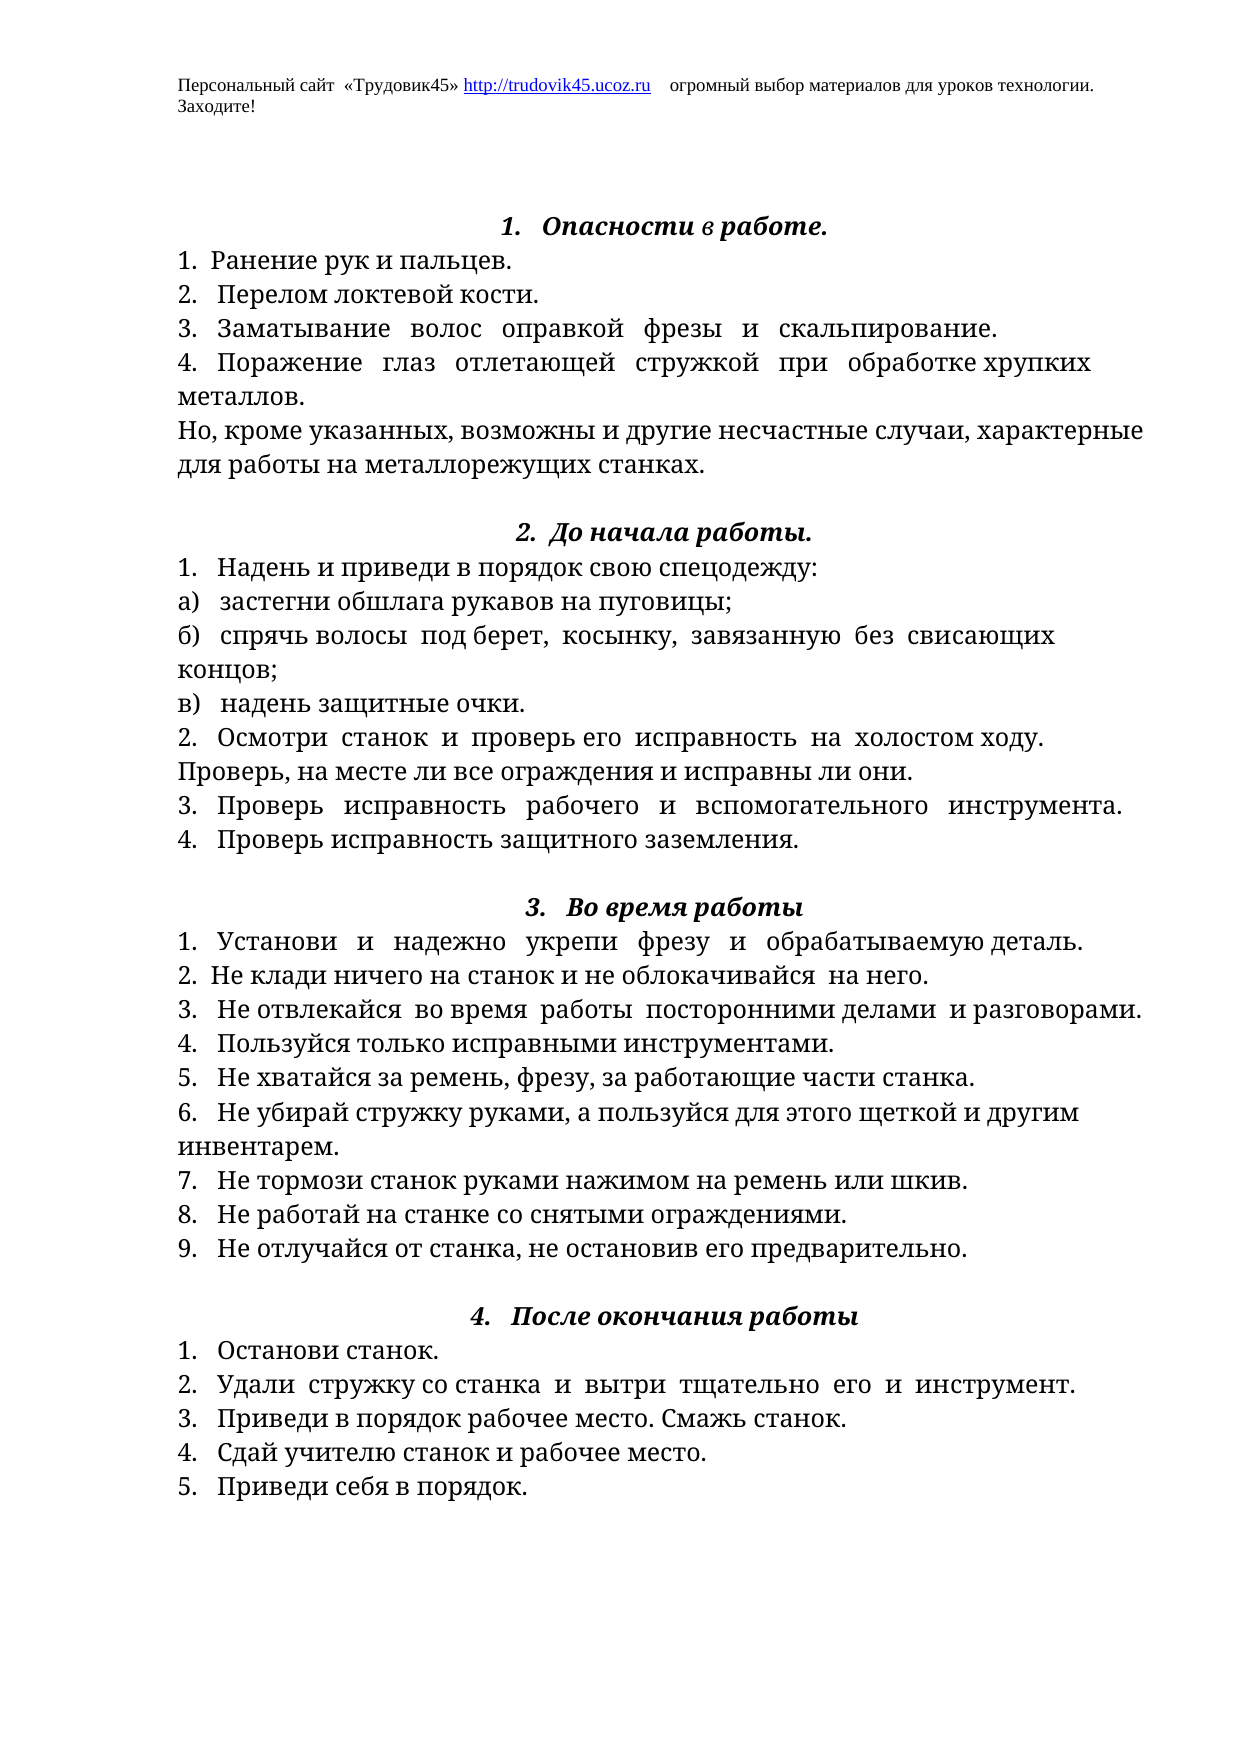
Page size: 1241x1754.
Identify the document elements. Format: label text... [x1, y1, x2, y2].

text 8. Не работай на станке со снятыми ограждениями. [177, 1196, 1152, 1230]
text 4. Проверь исправность защитного заземления. [177, 822, 1152, 856]
text Но, кроме указанных, возможны и другие несчастные случаи, характерные для работы на металлорежущих станках. [177, 413, 1152, 481]
text 4. Поражение глаз отлетающей стружкой при обработке хрупких металлов. [177, 345, 1152, 413]
text 3. Не отвлекайся во время работы посторонними делами и разговорами. [177, 992, 1152, 1026]
text 1. Останови станок. [177, 1333, 1152, 1367]
text 4. Пользуйся только исправными инструментами. [177, 1026, 1152, 1060]
text 2. Удали стружку со станка и вытри тщательно его и инструмент. [177, 1367, 1152, 1401]
text 2. До начала работы. [177, 515, 1152, 549]
text 1. Установи и надежно укрепи фрезу и обрабатываемую деталь. [177, 924, 1152, 958]
text 1. Ранение рук и пальцев. [177, 243, 1152, 277]
text 7. Не тормози станок руками нажимом на ремень или шкив. [177, 1162, 1152, 1196]
text б) спрячь волосы под берет, косынку, завязанную без свисающих концов; [177, 617, 1152, 685]
text 4. Сдай учителю станок и рабочее место. [177, 1435, 1152, 1469]
text 9. Не отлучайся от станка, не остановив его предварительно. [177, 1230, 1152, 1264]
text 2. Осмотри станок и проверь его исправность на холостом ходу. Проверь, на месте ли все ограждения и исправны ли они. [177, 719, 1152, 788]
text 3. Во время работы [177, 890, 1152, 924]
text 1. Надень и приведи в порядок свою спецодежду: [177, 549, 1152, 583]
text 2. Не клади ничего на станок и не облокачивайся на него. [177, 958, 1152, 992]
text 3. Приведи в порядок рабочее место. Смажь станок. [177, 1401, 1152, 1435]
text 3. Проверь исправность рабочего и вспомогательного инструмента. [177, 788, 1152, 822]
text 4. После окончания работы [177, 1298, 1152, 1333]
text 5. Приведи себя в порядок. [177, 1469, 1152, 1503]
text а) застегни обшлага рукавов на пуговицы; [177, 583, 1152, 617]
text 2. Перелом локтевой кости. [177, 277, 1152, 311]
text 5. Не хватайся за ремень, фрезу, за работающие части станка. [177, 1060, 1152, 1094]
text 3. Заматывание волос оправкой фрезы и скальпирование. [177, 311, 1152, 345]
text 6. Не убирай стружку руками, а пользуйся для этого щеткой и другим инвентарем. [177, 1094, 1152, 1162]
text в) надень защитные очки. [177, 685, 1152, 719]
text 1. Опасности в работе. [177, 208, 1152, 243]
